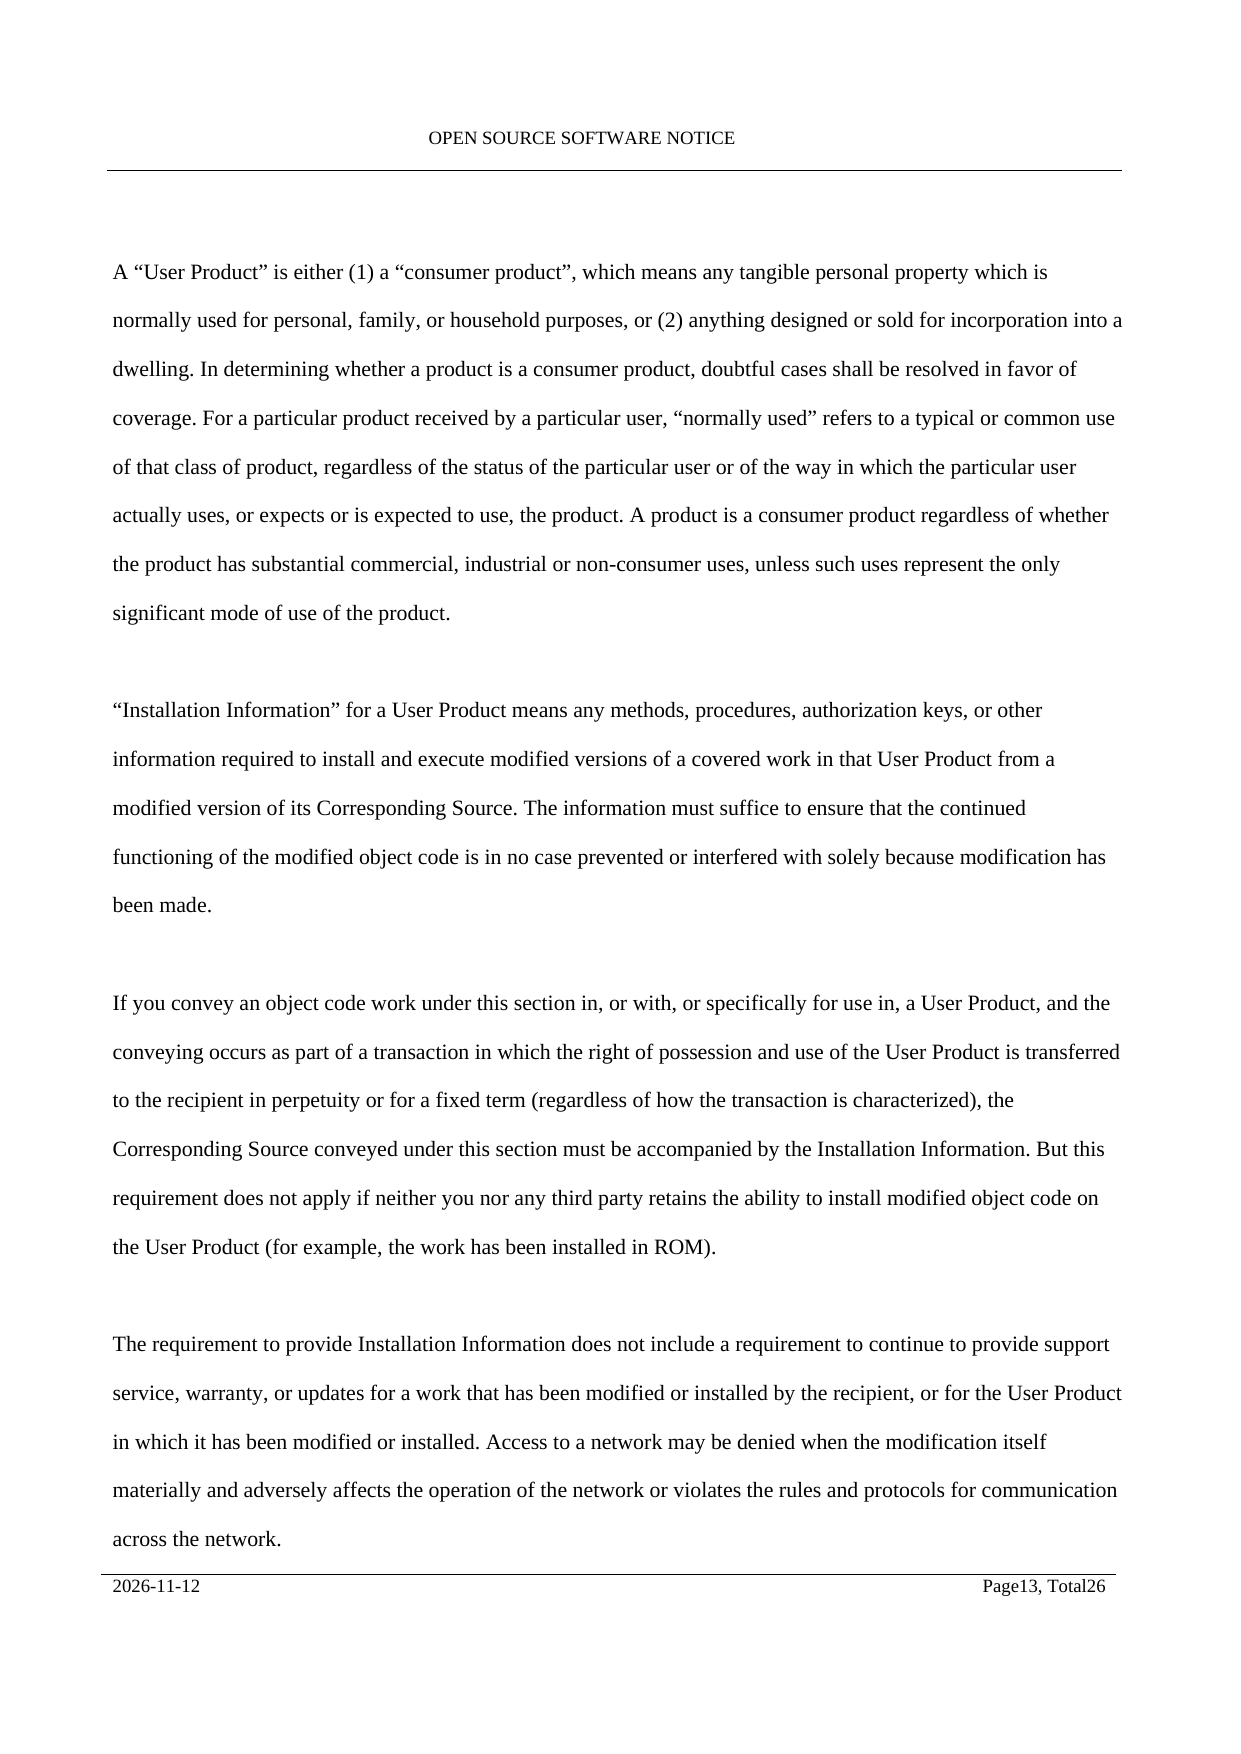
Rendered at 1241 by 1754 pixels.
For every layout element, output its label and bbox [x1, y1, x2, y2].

text [112, 206, 1128, 1555]
